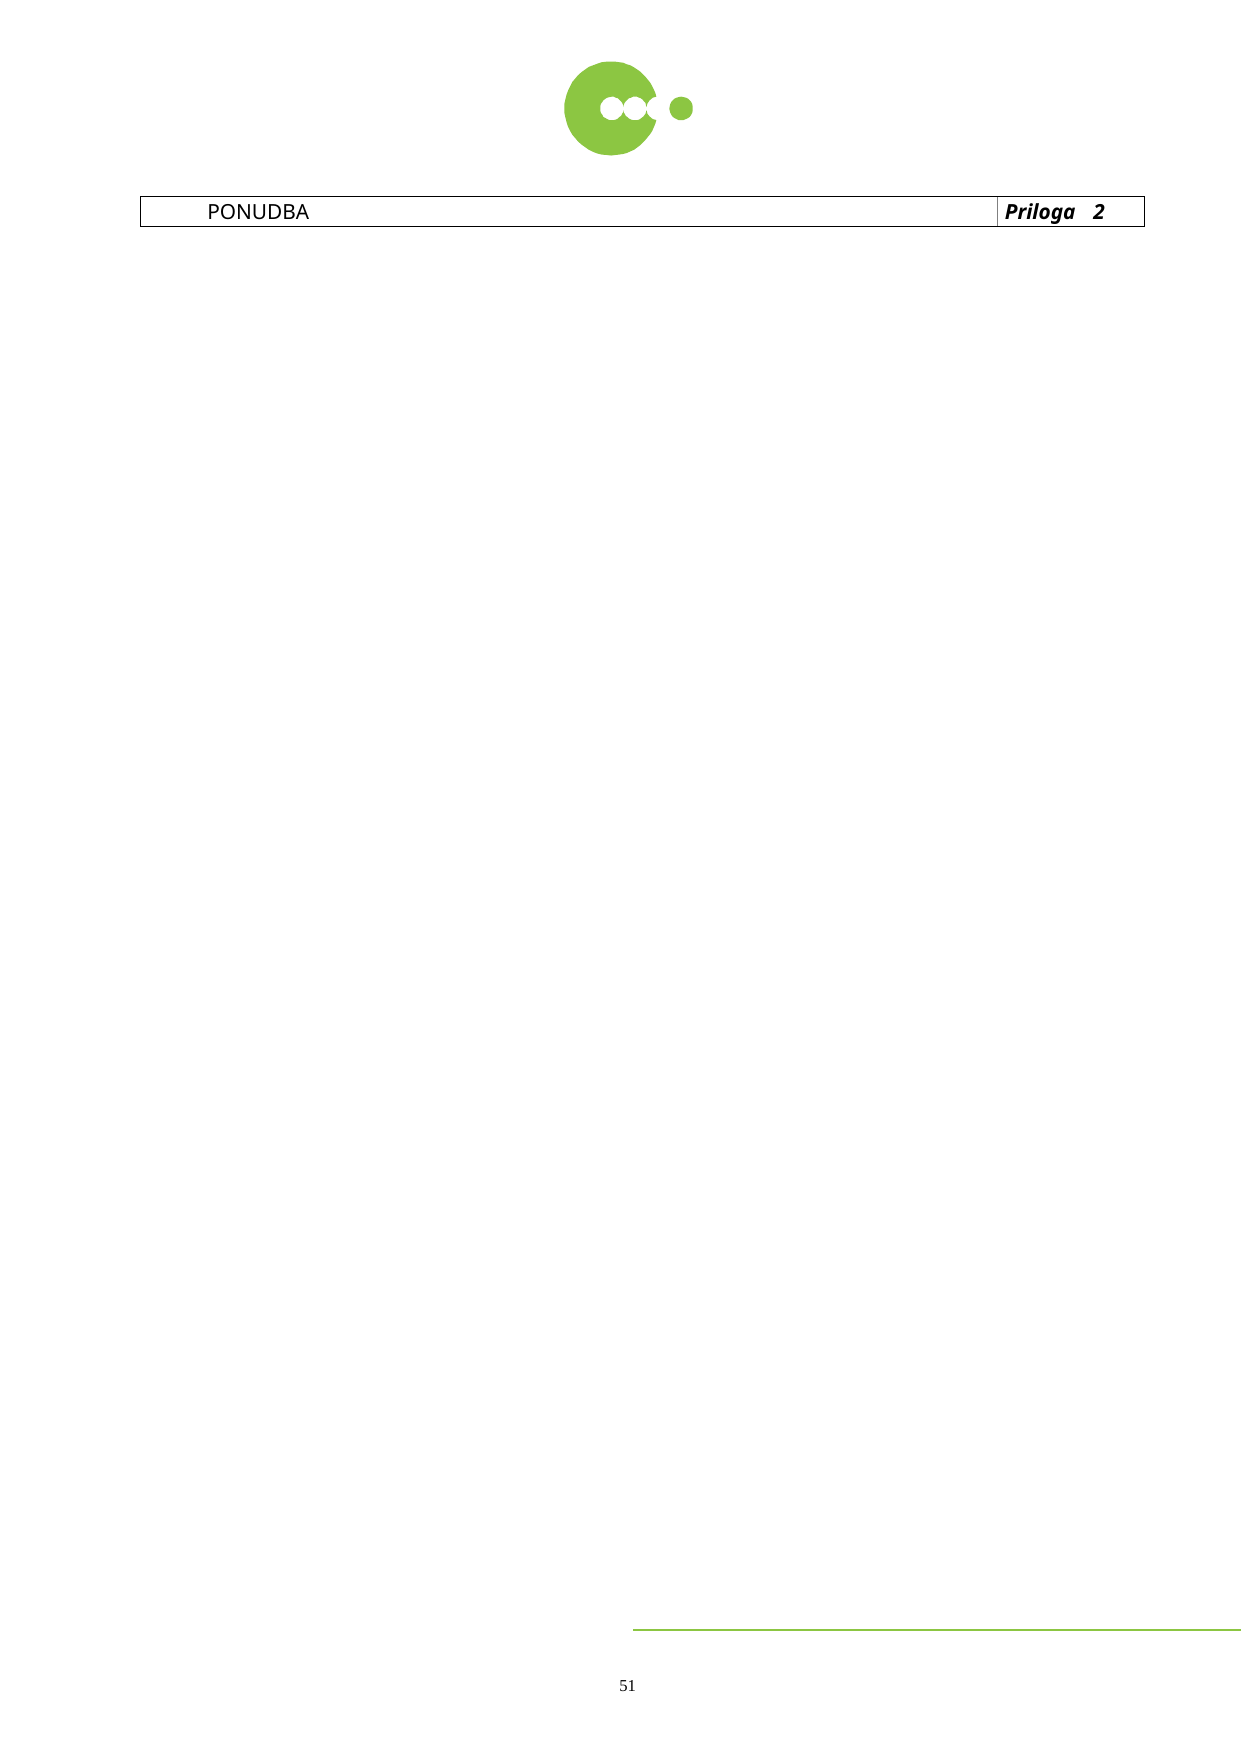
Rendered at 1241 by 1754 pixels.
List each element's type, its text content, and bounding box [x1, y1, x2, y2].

table_header Priloga [998, 197, 1086, 226]
table_header PONUDBA [200, 197, 997, 226]
table_header [141, 197, 200, 226]
table_header 2 [1086, 197, 1144, 226]
